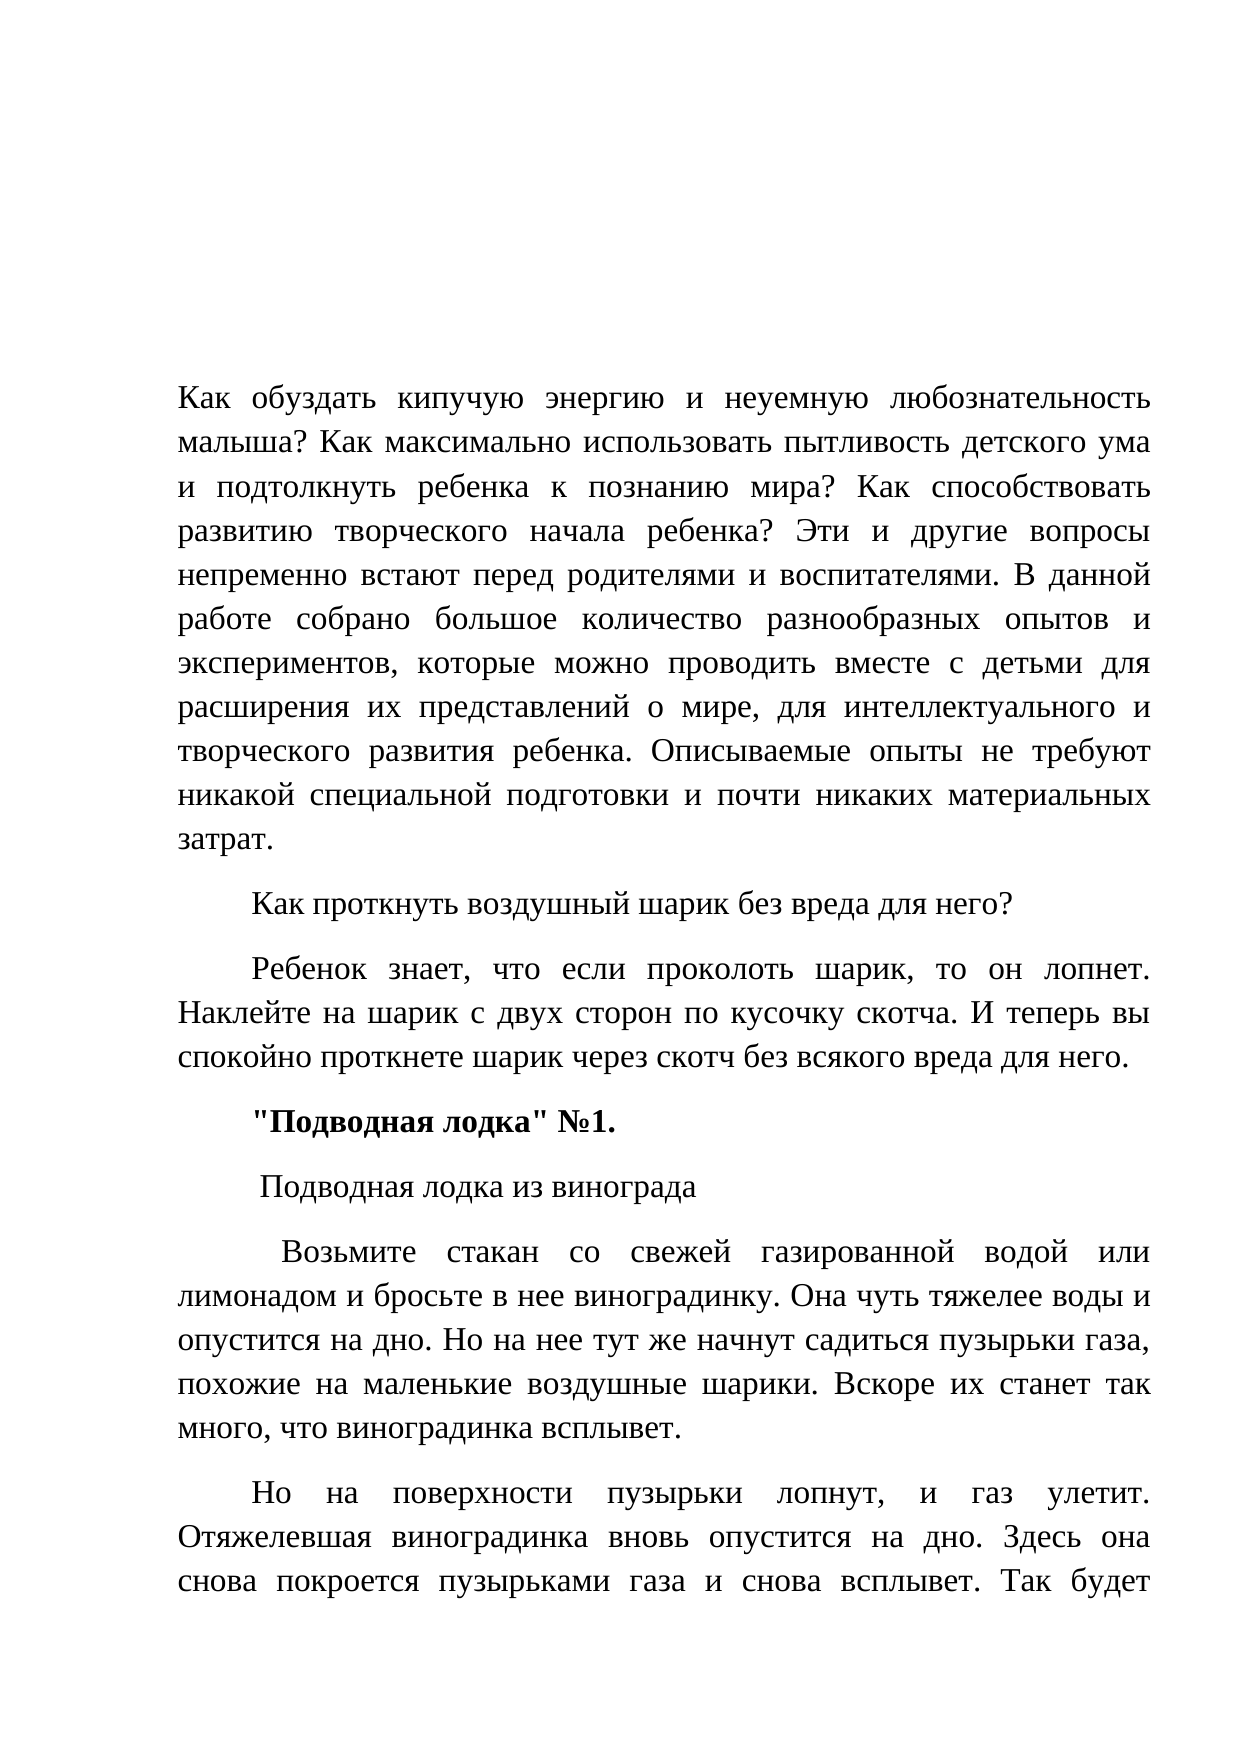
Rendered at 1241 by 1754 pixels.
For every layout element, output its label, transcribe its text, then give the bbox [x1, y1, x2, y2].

text Как проткнуть воздушный шарик без вреда для него? [177, 883, 1152, 922]
text Как обуздать кипучую энергию и неуемную любознательность малыша? Как максимально использовать пытливость детского ума и подтолкнуть ребенка к познанию мира? Как способствовать развитию творческого начала ребенка? Эти и другие вопросы непременно встают перед родителями и воспитателями. В данной работе собрано большое количество разнообразных опытов и экспериментов, которые можно проводить вместе с детьми для расширения их представлений о мире, для интеллектуального и творческого развития ребенка. Описываемые опыты не требуют никакой специальной подготовки и почти никаких материальных затрат. [177, 378, 1152, 857]
text Ребенок знает, что если проколоть шарик, то он лопнет. Наклейте на шарик с двух сторон по кусочку скотча. И теперь вы спокойно проткнете шарик через скотч без всякого вреда для него. [177, 948, 1152, 1074]
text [177, 1472, 1152, 1598]
text Возьмите стакан со свежей газированной водой или лимонадом и бросьте в нее виноградинку. Она чуть тяжелее воды и опустится на дно. Но на нее тут же начнут садиться пузырьки газа, похожие на маленькие воздушные шарики. Вскоре их станет так много, что виноградинка всплывет. [177, 1231, 1152, 1446]
text "Подводная лодка" №1. [177, 1101, 1152, 1139]
text Подводная лодка из винограда [177, 1166, 1152, 1204]
